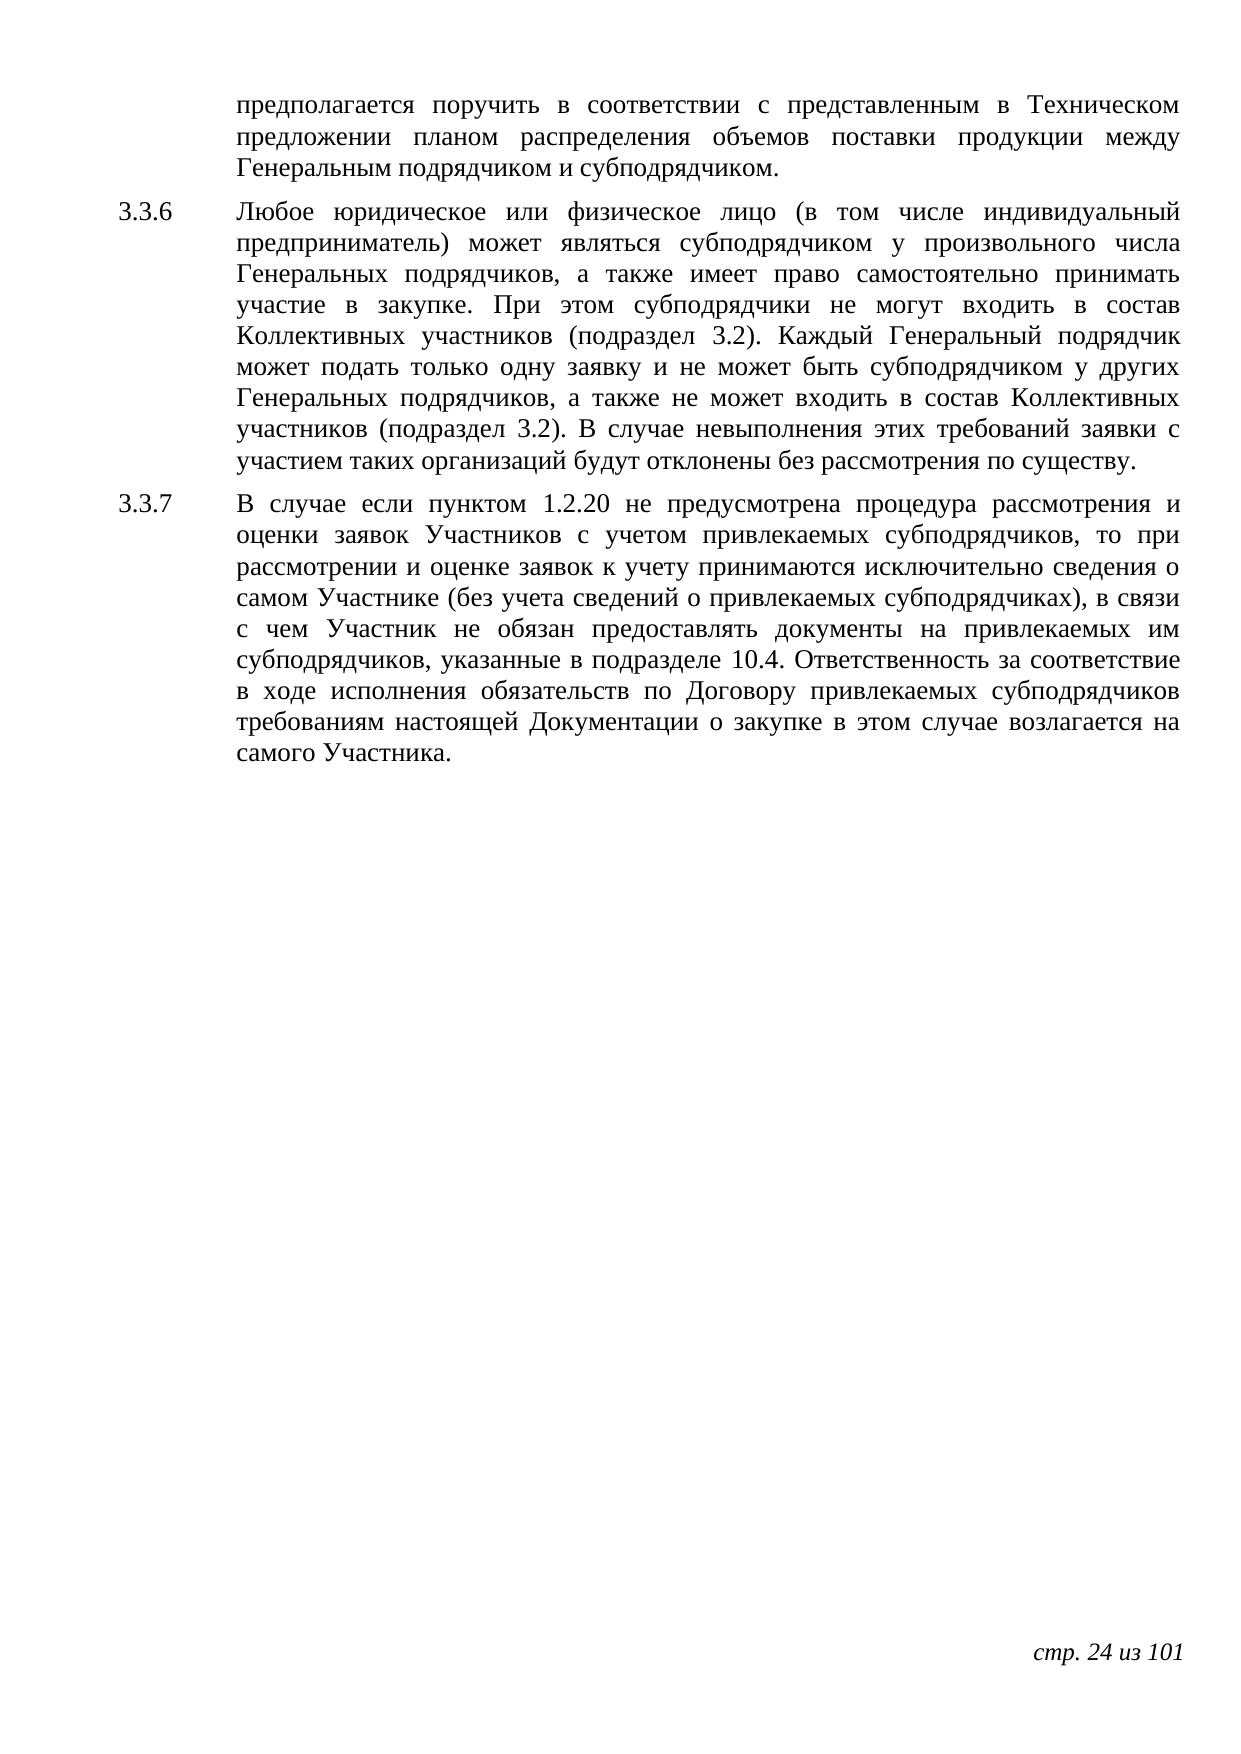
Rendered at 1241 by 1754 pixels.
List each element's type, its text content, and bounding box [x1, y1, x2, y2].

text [118, 89, 1181, 182]
text В случае если пунктом 1.2.20 не предусмотрена процедура рассмотрения и оценки заявок Участников с учетом привлекаемых субподрядчиков, то при рассмотрении и оценке заявок к учету принимаются исключительно сведения о самом Участнике (без учета сведений о привлекаемых субподрядчиках), в связи с чем Участник не обязан предоставлять документы на привлекаемых им субподрядчиков, указанные в подразделе 10.4. Ответственность за соответствие в ходе исполнения обязательств по Договору привлекаемых субподрядчиков требованиям настоящей Документации о закупке в этом случае возлагается на самого Участника. [118, 487, 1181, 768]
text Любое юридическое или физическое лицо (в том числе индивидуальный предприниматель) может являться субподрядчиком у произвольного числа Генеральных подрядчиков, а также имеет право самостоятельно принимать участие в закупке. При этом субподрядчики не могут входить в состав Коллективных участников (подраздел 3.2). Каждый Генеральный подрядчик может подать только одну заявку и не может быть субподрядчиком у других Генеральных подрядчиков, а также не может входить в состав Коллективных участников (подраздел 3.2). В случае невыполнения этих требований заявки с участием таких организаций будут отклонены без рассмотрения по существу. [118, 194, 1181, 475]
